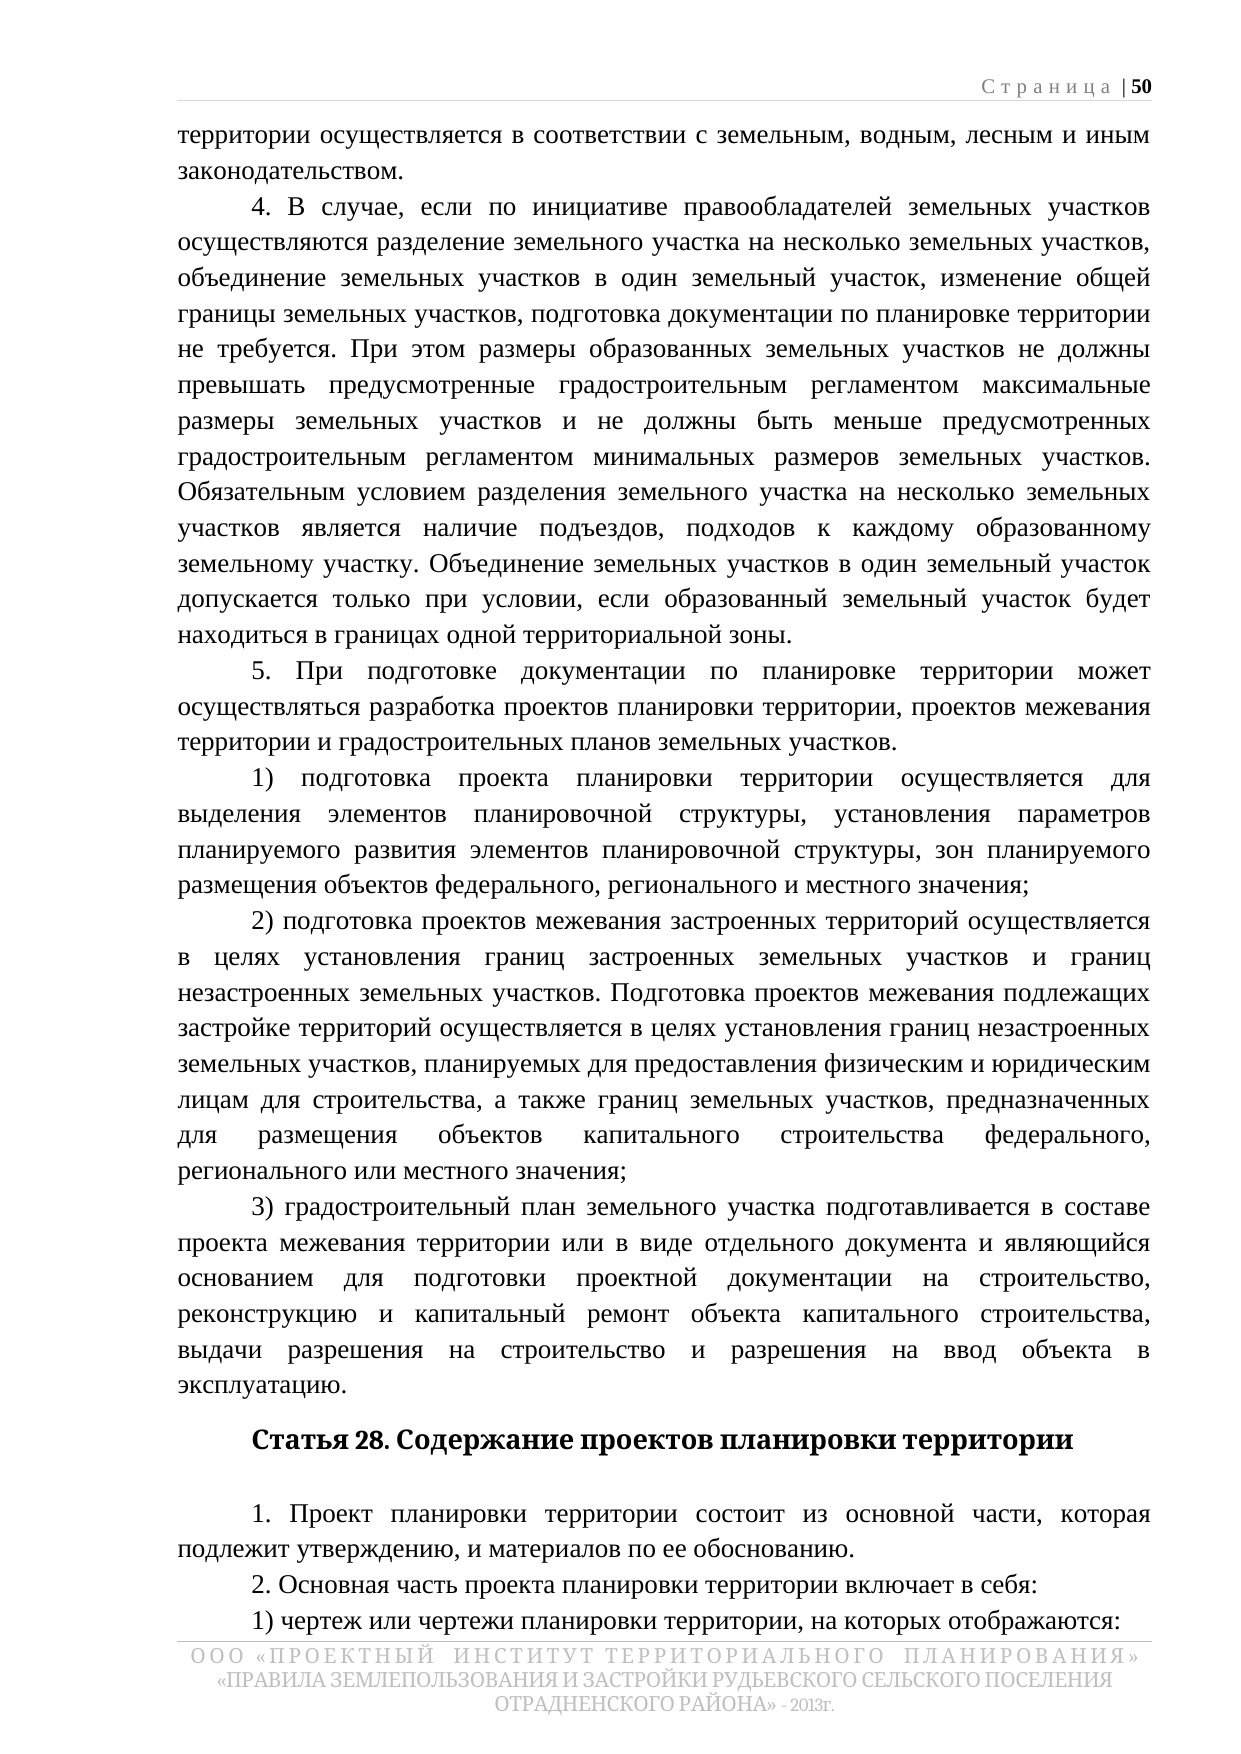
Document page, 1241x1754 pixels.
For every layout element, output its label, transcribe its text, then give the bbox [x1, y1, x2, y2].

text 1) чертеж или чертежи планировки территории, на которых отображаются: [177, 1604, 1152, 1635]
text 2. Основная часть проекта планировки территории включает в себя: [177, 1568, 1152, 1599]
text 1) подготовка проекта планировки территории осуществляется для выделения элементов планировочной структуры, установления параметров планируемого развития элементов планировочной структуры, зон планируемого размещения объектов федерального, регионального и местного значения; [177, 761, 1152, 899]
subtitle Статья 28. Содержание проектов планировки территории [177, 1425, 1152, 1456]
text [177, 118, 1152, 185]
text 5. При подготовке документации по планировке территории может осуществляться разработка проектов планировки территории, проектов межевания территории и градостроительных планов земельных участков. [177, 654, 1152, 757]
text 4. В случае, если по инициативе правообладателей земельных участков осуществляются разделение земельного участка на несколько земельных участков, объединение земельных участков в один земельный участок, изменение общей границы земельных участков, подготовка документации по планировке территории не требуется. При этом размеры образованных земельных участков не должны превышать предусмотренные градостроительным регламентом максимальные размеры земельных участков и не должны быть меньше предусмотренных градостроительным регламентом минимальных размеров земельных участков. Обязательным условием разделения земельного участка на несколько земельных участков является наличие подъездов, подходов к каждому образованному земельному участку. Объединение земельных участков в один земельный участок допускается только при условии, если образованный земельный участок будет находиться в границах одной территориальной зоны. [177, 189, 1152, 649]
text 1. Проект планировки территории состоит из основной части, которая подлежит утверждению, и материалов по ее обоснованию. [177, 1497, 1152, 1564]
text 2) подготовка проектов межевания застроенных территорий осуществляется в целях установления границ застроенных земельных участков и границ незастроенных земельных участков. Подготовка проектов межевания подлежащих застройке территорий осуществляется в целях установления границ незастроенных земельных участков, планируемых для предоставления физическим и юридическим лицам для строительства, а также границ земельных участков, предназначенных для размещения объектов капитального строительства федерального, регионального или местного значения; [177, 904, 1152, 1185]
text 3) градостроительный план земельного участка подготавливается в составе проекта межевания территории или в виде отдельного документа и являющийся основанием для подготовки проектной документации на строительство, реконструкцию и капитальный ремонт объекта капитального строительства, выдачи разрешения на строительство и разрешения на ввод объекта в эксплуатацию. [177, 1190, 1152, 1400]
